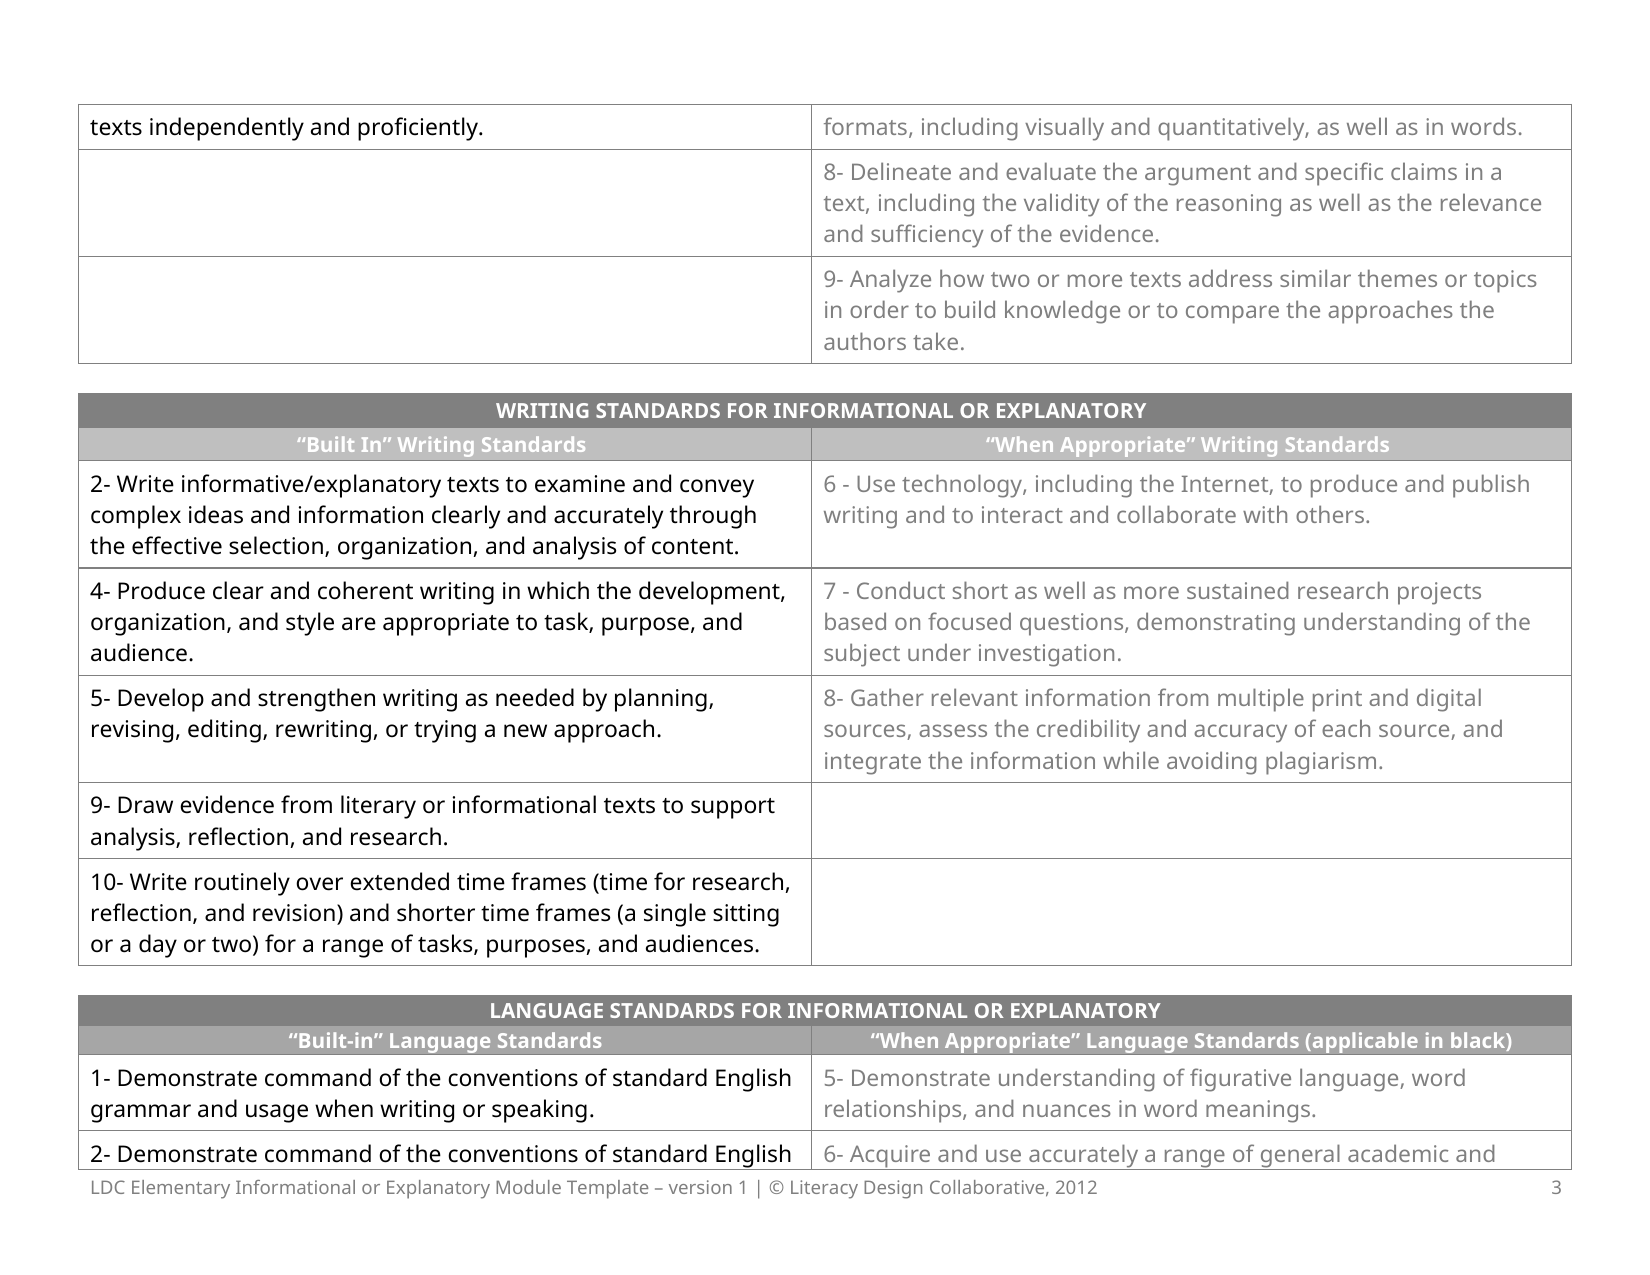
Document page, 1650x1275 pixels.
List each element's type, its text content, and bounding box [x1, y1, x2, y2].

table_header WRITING STANDARDS FOR INFORMATIONAL OR EXPLANATORY [79, 394, 1571, 427]
table_cell “Built In” Writing Standards [79, 428, 811, 460]
table_header LANGUAGE STANDARDS FOR INFORMATIONAL OR EXPLANATORY [79, 996, 1571, 1025]
table_cell 9- Analyze how two or more texts address similar themes or topics in order to build knowledge or to compare the approaches the authors take. [812, 257, 1571, 363]
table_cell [812, 1131, 1571, 1169]
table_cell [79, 105, 811, 148]
table_cell 5- Develop and strengthen writing as needed by planning, revising, editing, rewriting, or trying a new approach. [79, 676, 811, 782]
table_cell 6 - Use technology, including the Internet, to produce and publish writing and to interact and collaborate with others. [812, 461, 1571, 567]
table_cell 8- Gather relevant information from multiple print and digital sources, assess the credibility and accuracy of each source, and integrate the information while avoiding plagiarism. [812, 676, 1571, 782]
table_cell [812, 783, 1571, 858]
table_cell 2- Write informative/explanatory texts to examine and convey complex ideas and information clearly and accurately through the effective selection, organization, and analysis of content. [79, 461, 811, 567]
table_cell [812, 105, 1571, 148]
table_cell 4- Produce clear and coherent writing in which the development, organization, and style are appropriate to task, purpose, and audience. [79, 569, 811, 675]
table_cell “When Appropriate” Writing Standards [812, 428, 1571, 460]
table_cell 1- Demonstrate command of the conventions of standard English grammar and usage when writing or speaking. [79, 1055, 811, 1130]
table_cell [79, 1131, 811, 1169]
table_cell “Built-in” Language Standards [79, 1026, 811, 1054]
table_cell 10- Write routinely over extended time frames (time for research, reflection, and revision) and shorter time frames (a single sitting or a day or two) for a range of tasks, purposes, and audiences. [79, 859, 811, 965]
table_cell “When Appropriate” Language Standards (applicable in black) [812, 1026, 1571, 1054]
table_cell 5- Demonstrate understanding of figurative language, word relationships, and nuances in word meanings. [812, 1055, 1571, 1130]
table_cell [812, 859, 1571, 965]
table_cell 9- Draw evidence from literary or informational texts to support analysis, reflection, and research. [79, 783, 811, 858]
table_cell [79, 150, 811, 256]
table_cell 7 - Conduct short as well as more sustained research projects based on focused questions, demonstrating understanding of the subject under investigation. [812, 569, 1571, 675]
table_cell [79, 257, 811, 363]
table_cell 8- Delineate and evaluate the argument and specific claims in a text, including the validity of the reasoning as well as the relevance and sufficiency of the evidence. [812, 150, 1571, 256]
